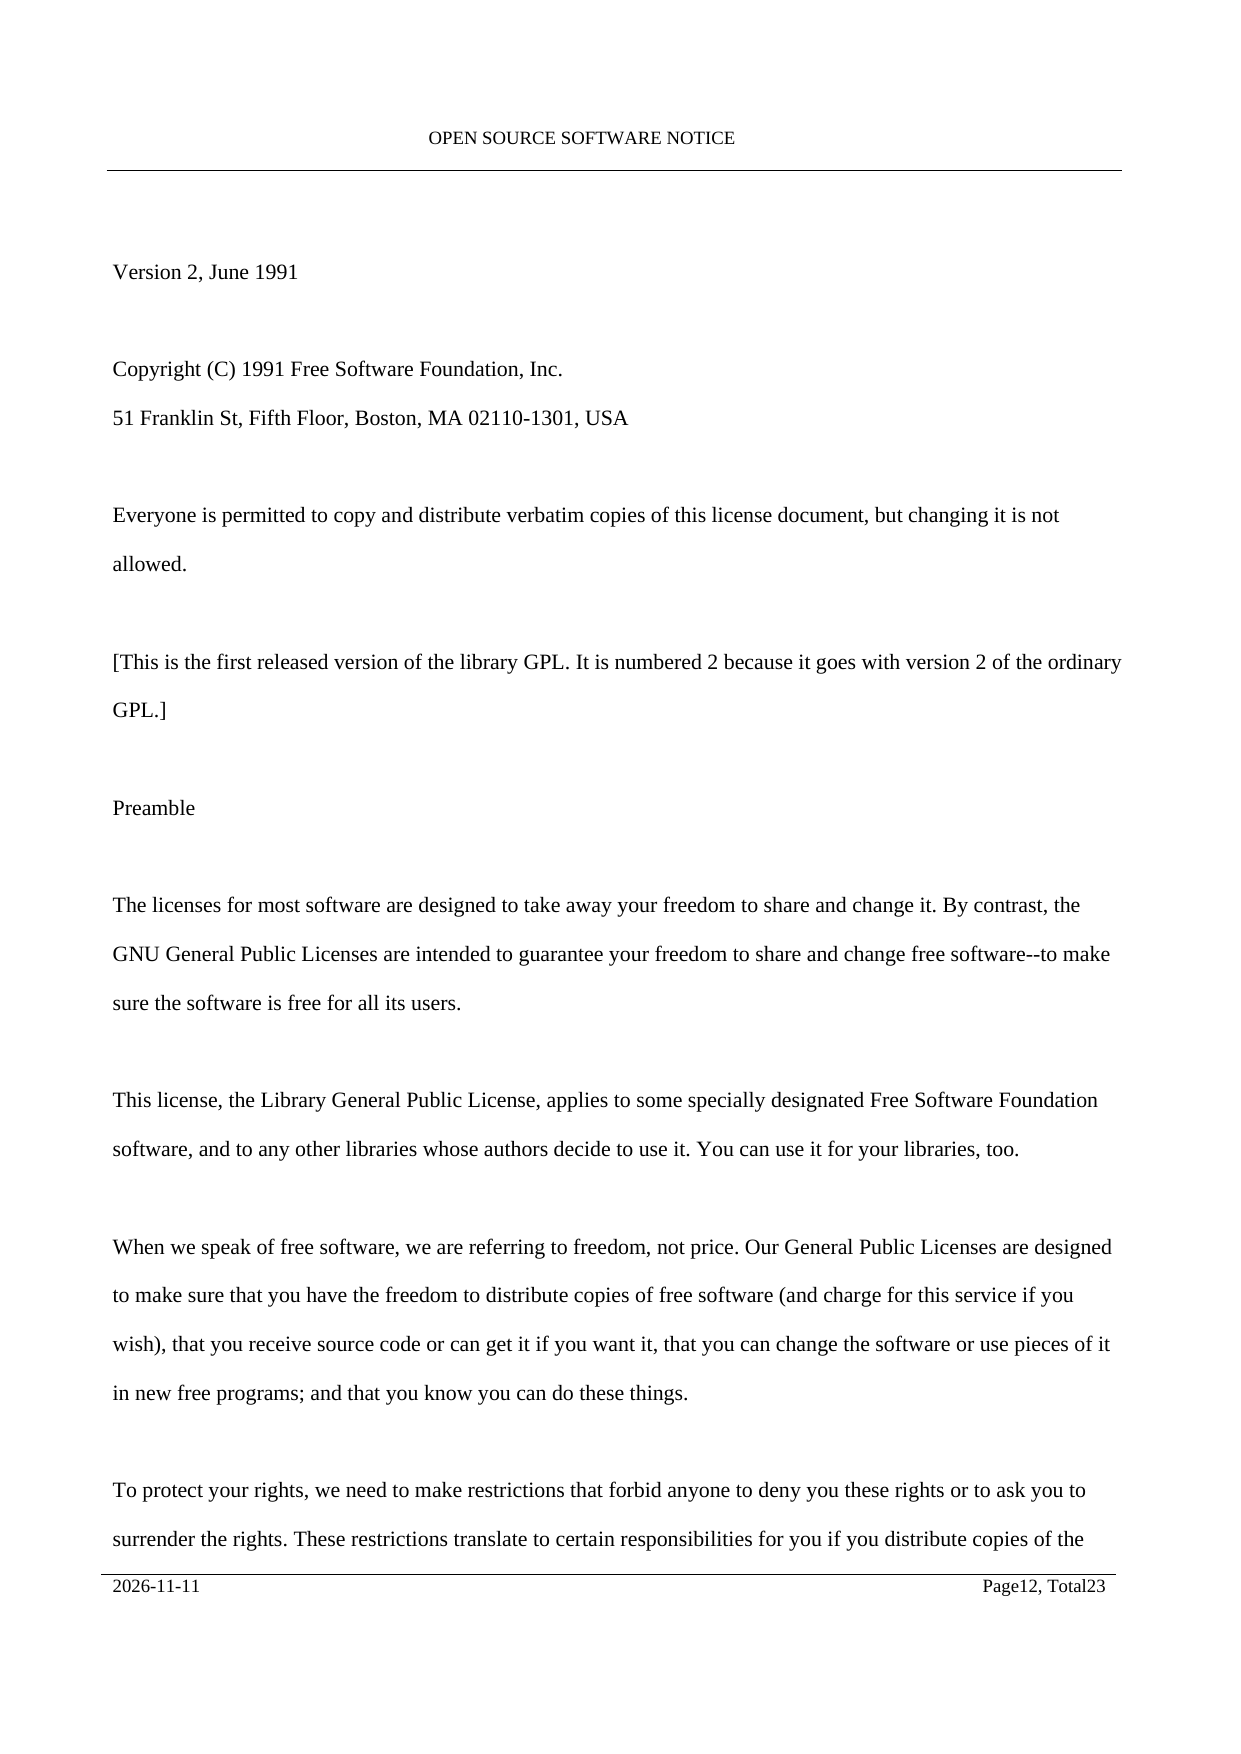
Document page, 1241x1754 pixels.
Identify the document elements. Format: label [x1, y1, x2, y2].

text [112, 206, 1128, 1555]
